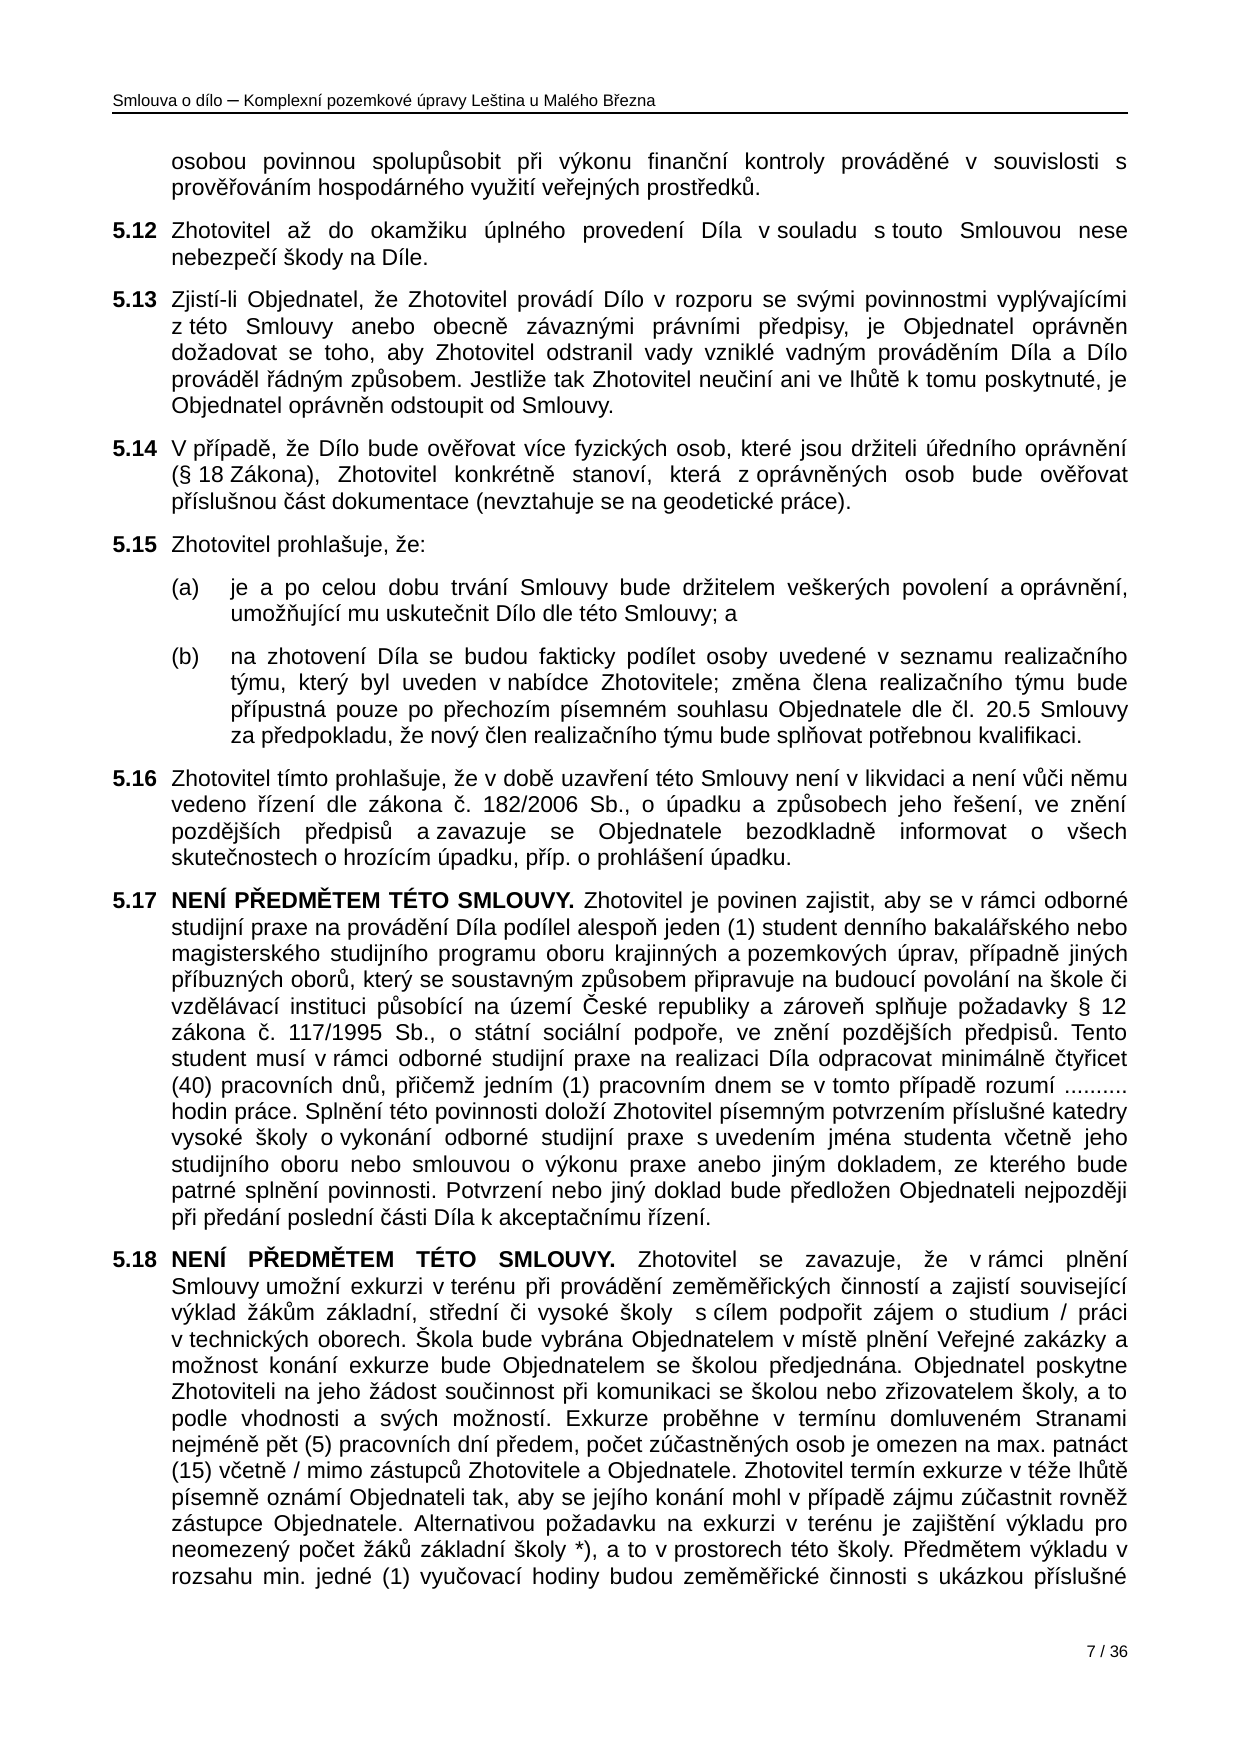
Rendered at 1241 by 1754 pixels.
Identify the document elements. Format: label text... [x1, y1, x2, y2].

list je a po celou dobu trvání Smlouvy bude držitelem veškerých povolení a oprávnění, umožňující mu uskutečnit Dílo dle této Smlouvy; a [171, 574, 1128, 626]
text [112, 148, 1128, 200]
list na zhotovení Díla se budou fakticky podílet osoby uvedené v seznamu realizačního týmu, který byl uveden v nabídce Zhotovitele; změna člena realizačního týmu bude přípustná pouze po přechozím písemném souhlasu Objednatele dle čl. 20.5 Smlouvy za předpokladu, že nový člen realizačního týmu bude splňovat potřebnou kvalifikaci. [171, 643, 1128, 748]
text NENÍ PŘEDMĚTEM TÉTO SMLOUVY. Zhotovitel je povinen zajistit, aby se v rámci odborné studijní praxe na provádění Díla podílel alespoň jeden (1) student denního bakalářského nebo magisterského studijního programu oboru krajinných a pozemkových úprav, případně jiných příbuzných oborů, který se soustavným způsobem připravuje na budoucí povolání na škole či vzdělávací instituci působící na území České republiky a zároveň splňuje požadavky § 12 zákona č. 117/1995 Sb., o státní sociální podpoře, ve znění pozdějších předpisů. Tento student musí v rámci odborné studijní praxe na realizaci Díla odpracovat minimálně čtyřicet (40) pracovních dnů, přičemž jedním (1) pracovním dnem se v tomto případě rozumí .......... hodin práce. Splnění této povinnosti doloží Zhotovitel písemným potvrzením příslušné katedry vysoké školy o vykonání odborné studijní praxe s uvedením jména studenta včetně jeho studijního oboru nebo smlouvou o výkonu praxe anebo jiným dokladem, ze kterého bude patrné splnění povinnosti. Potvrzení nebo jiný doklad bude předložen Objednateli nejpozději při předání poslední části Díla k akceptačnímu řízení. [112, 887, 1128, 1230]
text Zhotovitel až do okamžiku úplného provedení Díla v souladu s touto Smlouvou nese nebezpečí škody na Díle. [112, 217, 1128, 270]
text Zhotovitel prohlašuje, že: [112, 531, 1128, 557]
text Zjistí-li Objednatel, že Zhotovitel provádí Dílo v rozporu se svými povinnostmi vyplývajícími z této Smlouvy anebo obecně závaznými právními předpisy, je Objednatel oprávněn dožadovat se toho, aby Zhotovitel odstranil vady vzniklé vadným prováděním Díla a Dílo prováděl řádným způsobem. Jestliže tak Zhotovitel neučiní ani ve lhůtě k tomu poskytnuté, je Objednatel oprávněn odstoupit od Smlouvy. [112, 286, 1128, 418]
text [112, 1246, 1128, 1589]
text V případě, že Dílo bude ověřovat více fyzických osob, které jsou držiteli úředního oprávnění (§ 18 Zákona), Zhotovitel konkrétně stanoví, která z oprávněných osob bude ověřovat příslušnou část dokumentace (nevztahuje se na geodetické práce). [112, 435, 1128, 514]
text Zhotovitel tímto prohlašuje, že v době uzavření této Smlouvy není v likvidaci a není vůči němu vedeno řízení dle zákona č. 182/2006 Sb., o úpadku a způsobech jeho řešení, ve znění pozdějších předpisů a zavazuje se Objednatele bezodkladně informovat o všech skutečnostech o hrozícím úpadku, příp. o prohlášení úpadku. [112, 765, 1128, 871]
